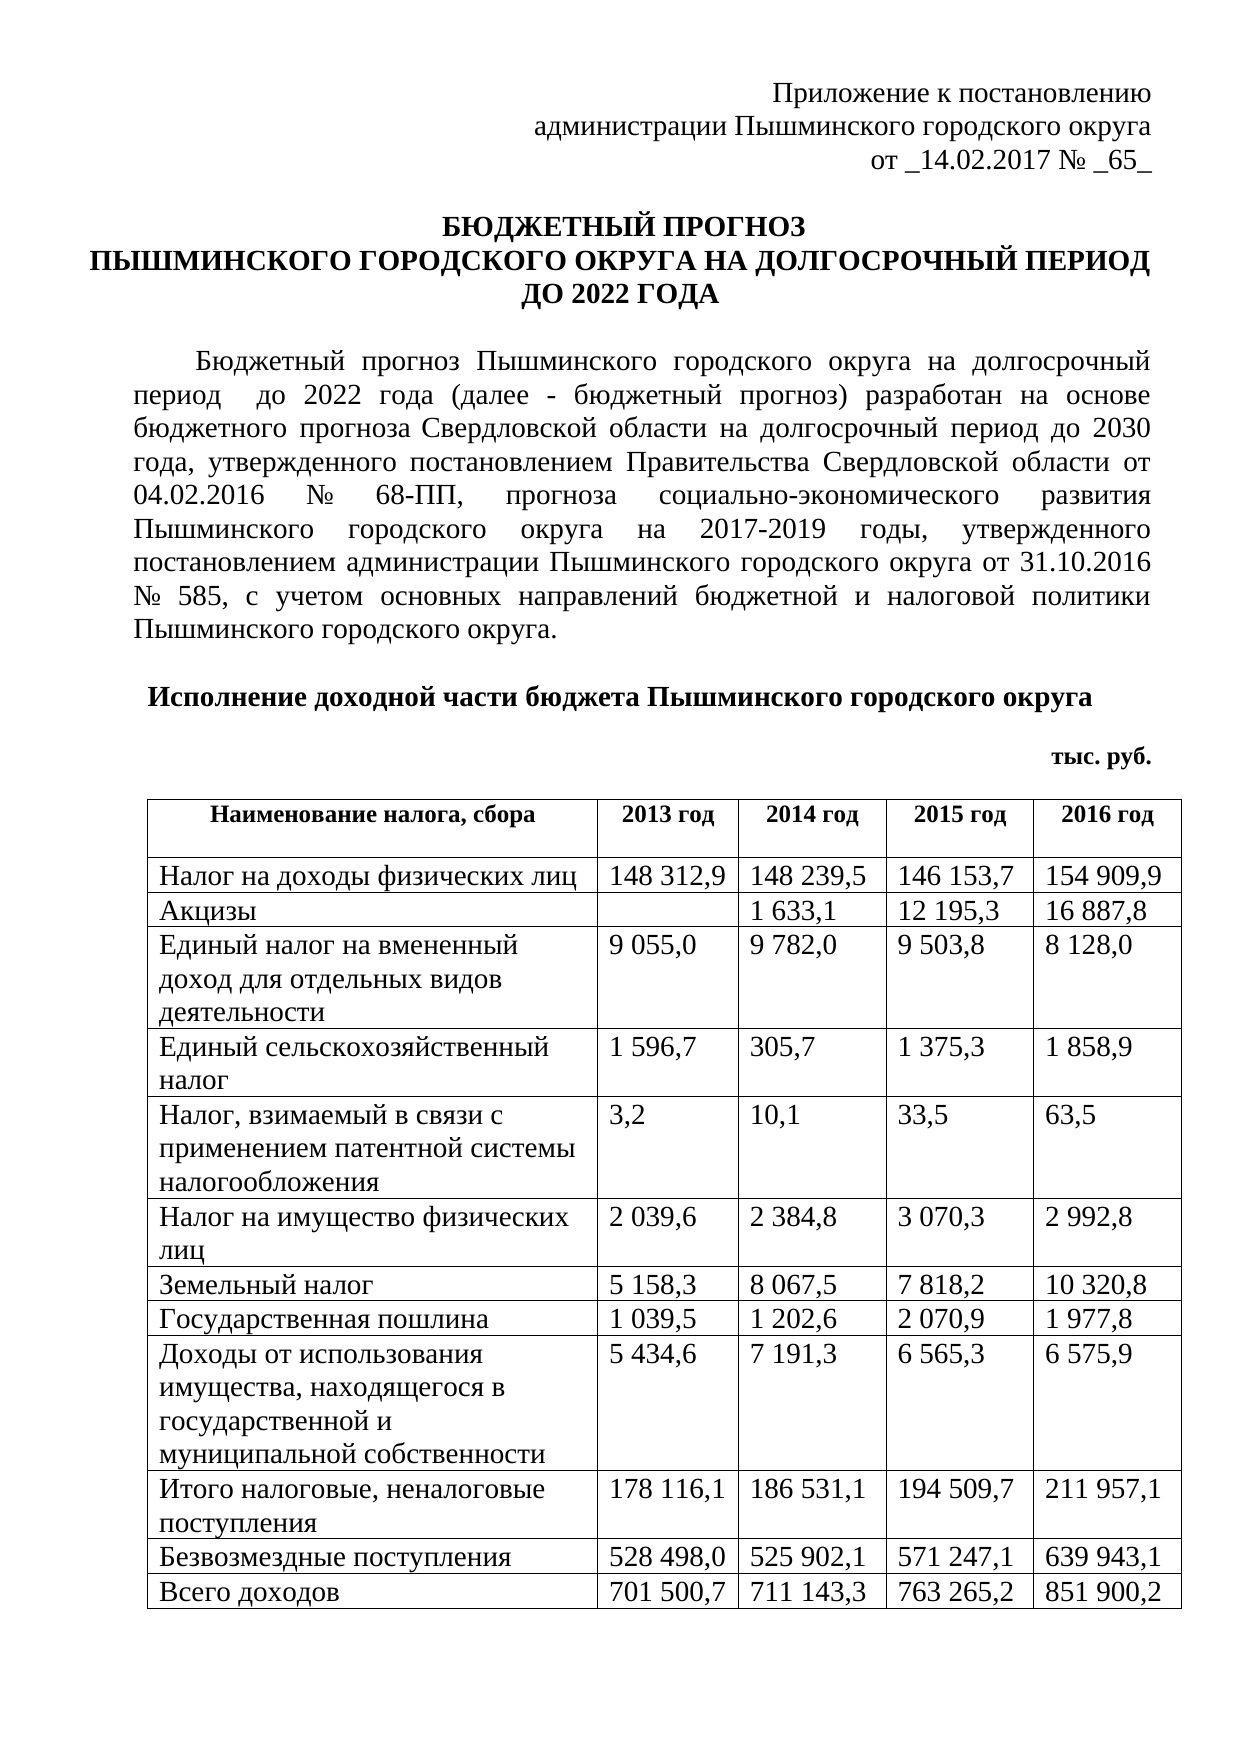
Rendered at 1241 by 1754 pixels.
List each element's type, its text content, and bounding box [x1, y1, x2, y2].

text Исполнение доходной части бюджета Пышминского городского округа [89, 679, 1152, 712]
table_cell 148 312,9 [598, 858, 738, 892]
table_cell 178 116,1 [598, 1471, 738, 1538]
table_cell 154 909,9 [1034, 858, 1181, 892]
table_cell 1 977,8 [1034, 1301, 1181, 1335]
table_cell 6 575,9 [1034, 1336, 1181, 1470]
table_cell 9 782,0 [739, 927, 886, 1028]
table_cell 528 498,0 [598, 1539, 738, 1573]
table_cell 2 039,6 [598, 1199, 738, 1266]
table_cell 1 375,3 [887, 1029, 1033, 1096]
table_cell 305,7 [739, 1029, 886, 1096]
table_cell 701 500,7 [598, 1574, 738, 1607]
table_cell 5 434,6 [598, 1336, 738, 1470]
table_cell [598, 893, 738, 926]
table_cell Земельный налог [148, 1267, 597, 1300]
table_cell Налог на доходы физических лиц [148, 858, 597, 892]
table_cell 211 957,1 [1034, 1471, 1181, 1538]
table_cell Акцизы [148, 893, 597, 926]
table_cell Единый налог на вмененный доход для отдельных видов деятельности [148, 927, 597, 1028]
table_cell Итого налоговые, неналоговые поступления [148, 1471, 597, 1538]
table_cell 33,5 [887, 1097, 1033, 1198]
table_cell 525 902,1 [739, 1539, 886, 1573]
table_cell 1 202,6 [739, 1301, 886, 1335]
title администрации Пышминского городского округа [89, 108, 1152, 142]
table_cell 3 070,3 [887, 1199, 1033, 1266]
table_cell 3,2 [598, 1097, 738, 1198]
table_header 2015 год [887, 800, 1033, 857]
table_cell 12 195,3 [887, 893, 1033, 926]
title Приложение к постановлению [89, 75, 1152, 108]
table_cell Безвозмездные поступления [148, 1539, 597, 1573]
table_header 2013 год [598, 800, 738, 857]
table_cell 16 887,8 [1034, 893, 1181, 926]
table_cell 5 158,3 [598, 1267, 738, 1300]
table_cell 1 039,5 [598, 1301, 738, 1335]
table_cell Налог, взимаемый в связи с применением патентной системы налогообложения [148, 1097, 597, 1198]
table_cell Всего доходов [148, 1574, 597, 1607]
table_cell 711 143,3 [739, 1574, 886, 1607]
table_cell Государственная пошлина [148, 1301, 597, 1335]
table_cell 9 055,0 [598, 927, 738, 1028]
table_cell 1 633,1 [739, 893, 886, 926]
table_cell 146 153,7 [887, 858, 1033, 892]
table_cell 8 067,5 [739, 1267, 886, 1300]
table_cell 148 239,5 [739, 858, 886, 892]
table_cell 10,1 [739, 1097, 886, 1198]
table_cell 186 531,1 [739, 1471, 886, 1538]
table_cell 194 509,7 [887, 1471, 1033, 1538]
table_header 2014 год [739, 800, 886, 857]
table_cell 63,5 [1034, 1097, 1181, 1198]
table_cell 571 247,1 [887, 1539, 1033, 1573]
text тыс. руб. [89, 741, 1152, 770]
table_cell Единый сельскохозяйственный налог [148, 1029, 597, 1096]
table_header Наименование налога, сбора [148, 800, 597, 857]
title БЮДЖЕТНЫЙ ПРОГНОЗ [89, 209, 1152, 243]
table_cell Налог на имущество физических лиц [148, 1199, 597, 1266]
table_cell 763 265,2 [887, 1574, 1033, 1607]
table_cell 7 191,3 [739, 1336, 886, 1470]
table_cell 1 596,7 [598, 1029, 738, 1096]
table_cell 7 818,2 [887, 1267, 1033, 1300]
title от _14.02.2017 № _65_ [89, 142, 1152, 176]
table_cell 2 384,8 [739, 1199, 886, 1266]
table_cell 8 128,0 [1034, 927, 1181, 1028]
table_cell 9 503,8 [887, 927, 1033, 1028]
table_cell 2 992,8 [1034, 1199, 1181, 1266]
title ПЫШМИНСКОГО ГОРОДСКОГО ОКРУГА НА ДОЛГОСРОЧНЫЙ ПЕРИОД ДО 2022 ГОДА [89, 243, 1152, 310]
text Бюджетный прогноз Пышминского городского округа на долгосрочный период до 2022 года (далее - бюджетный прогноз) разработан на основе бюджетного прогноза Свердловской области на долгосрочный период до 2030 года, утвержденного постановлением Правительства Свердловской области от 04.02.2016 № 68-ПП, прогноза социально-экономического развития Пышминского городского округа на 2017-2019 годы, утвержденного постановлением администрации Пышминского городского округа от 31.10.2016 № 585, с учетом основных направлений бюджетной и налоговой политики Пышминского городского округа. [133, 343, 1152, 645]
table_header 2016 год [1034, 800, 1181, 857]
table_cell 1 858,9 [1034, 1029, 1181, 1096]
table_cell 639 943,1 [1034, 1539, 1181, 1573]
table_cell 10 320,8 [1034, 1267, 1181, 1300]
table_cell 2 070,9 [887, 1301, 1033, 1335]
table_cell 851 900,2 [1034, 1574, 1181, 1607]
table_cell 6 565,3 [887, 1336, 1033, 1470]
table_cell Доходы от использования имущества, находящегося в государственной и муниципальной собственности [148, 1336, 597, 1470]
